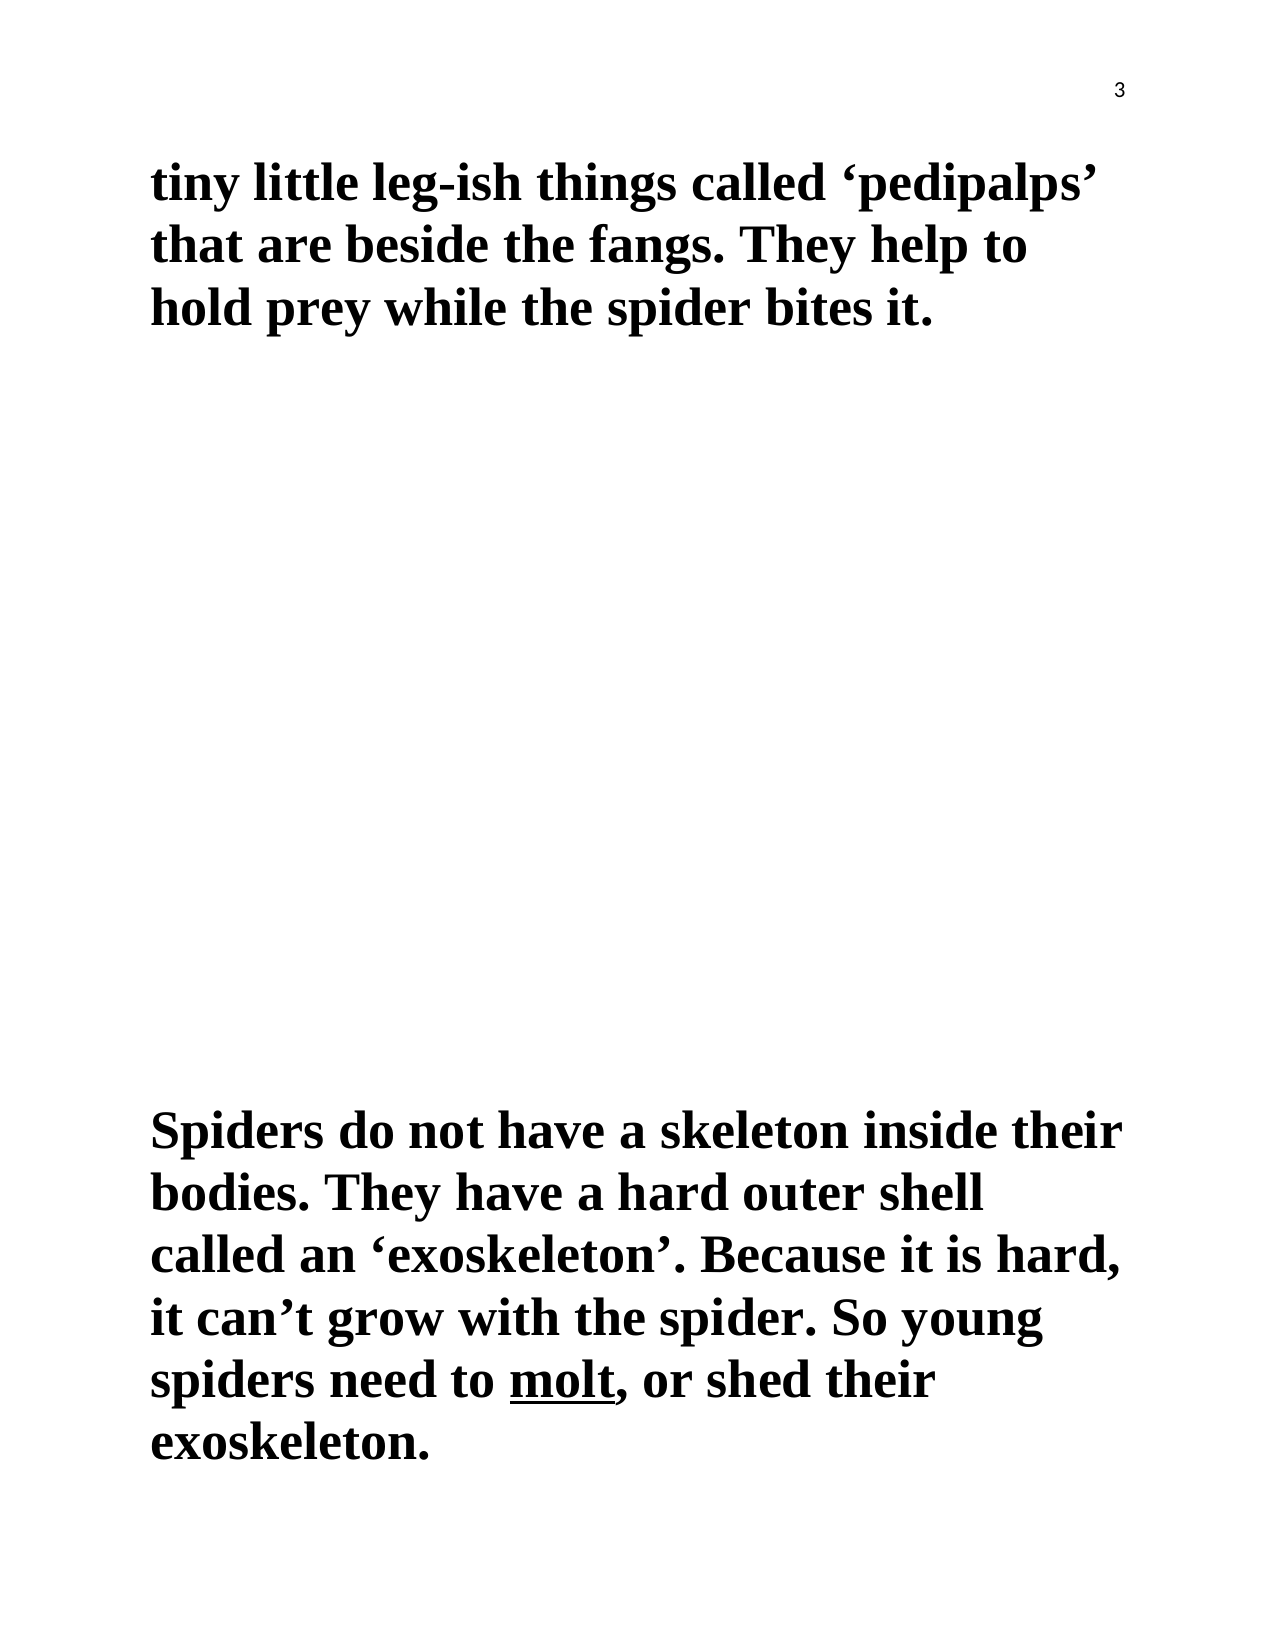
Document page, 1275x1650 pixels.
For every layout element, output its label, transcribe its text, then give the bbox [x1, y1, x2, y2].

text Spiders do not have a skeleton inside their bodies. They have a hard outer shell called an ‘exoskeleton’. Because it is hard, it can’t grow with the spider. So young spiders need to molt, or shed their exoskeleton. [150, 1098, 1125, 1471]
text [150, 150, 1125, 337]
